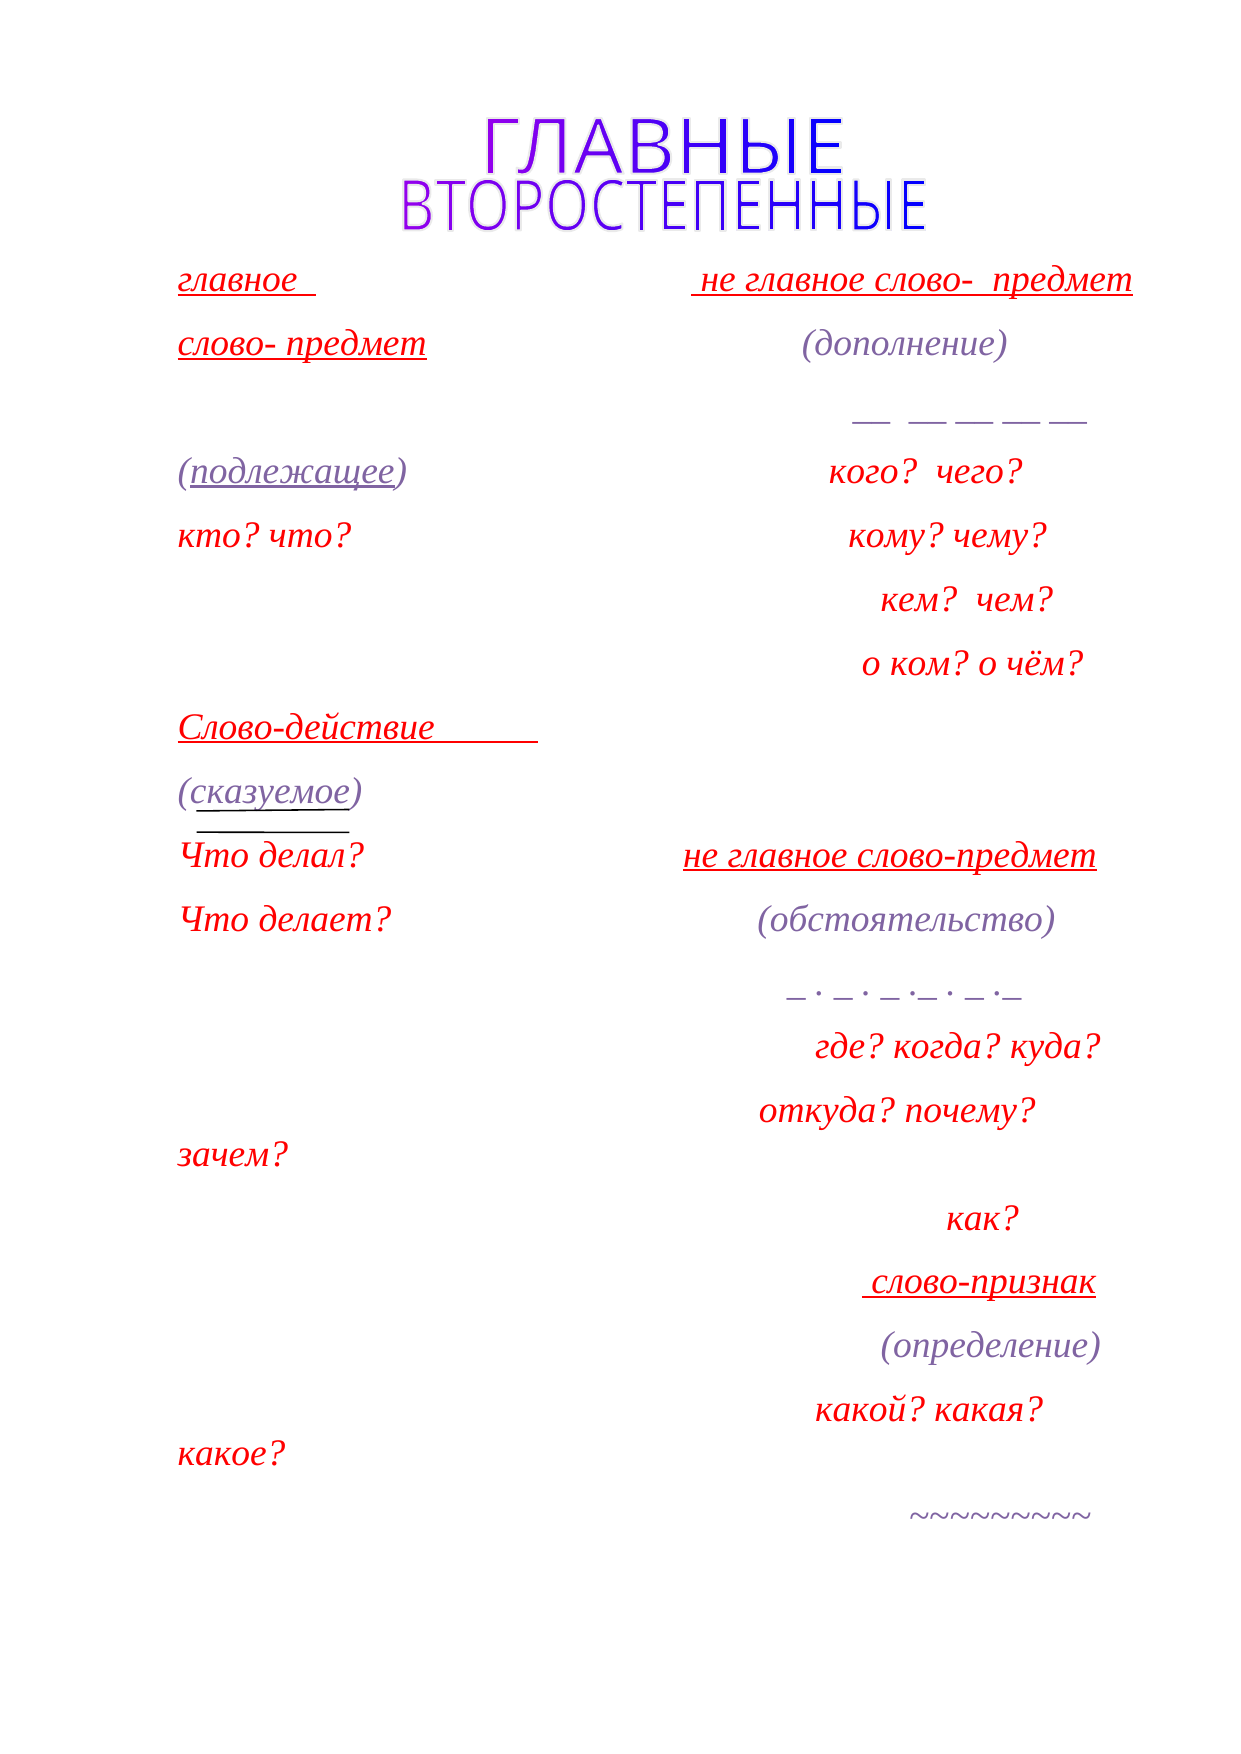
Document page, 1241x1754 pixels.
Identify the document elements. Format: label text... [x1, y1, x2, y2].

text _ . _ . _ ._ . _ ._ [177, 960, 1152, 1003]
text (сказуемое) [177, 768, 1152, 811]
text Что делал? не главное слово-предмет [177, 832, 1152, 875]
text (определение) [177, 1323, 1152, 1366]
text главное не главное слово- предмет [177, 256, 1152, 299]
text слово- предмет (дополнение) [177, 320, 1152, 363]
text откуда? почему? зачем? [177, 1088, 1152, 1174]
text __ __ __ __ __ [177, 384, 1152, 427]
text где? когда? куда? [177, 1024, 1152, 1067]
text ~~~~~~~~~ [177, 1494, 1152, 1537]
text какой? какая? какое? [177, 1387, 1152, 1473]
text Слово-действие [177, 704, 1152, 747]
text кто? что? кому? чему? [177, 512, 1152, 555]
text кем? чем? [177, 576, 1152, 619]
text о ком? о чём? [177, 640, 1152, 683]
text (подлежащее) кого? чего? [177, 448, 1152, 491]
text Что делает? (обстоятельство) [177, 896, 1152, 939]
text как? [177, 1195, 1152, 1238]
text слово-признак [177, 1259, 1152, 1302]
